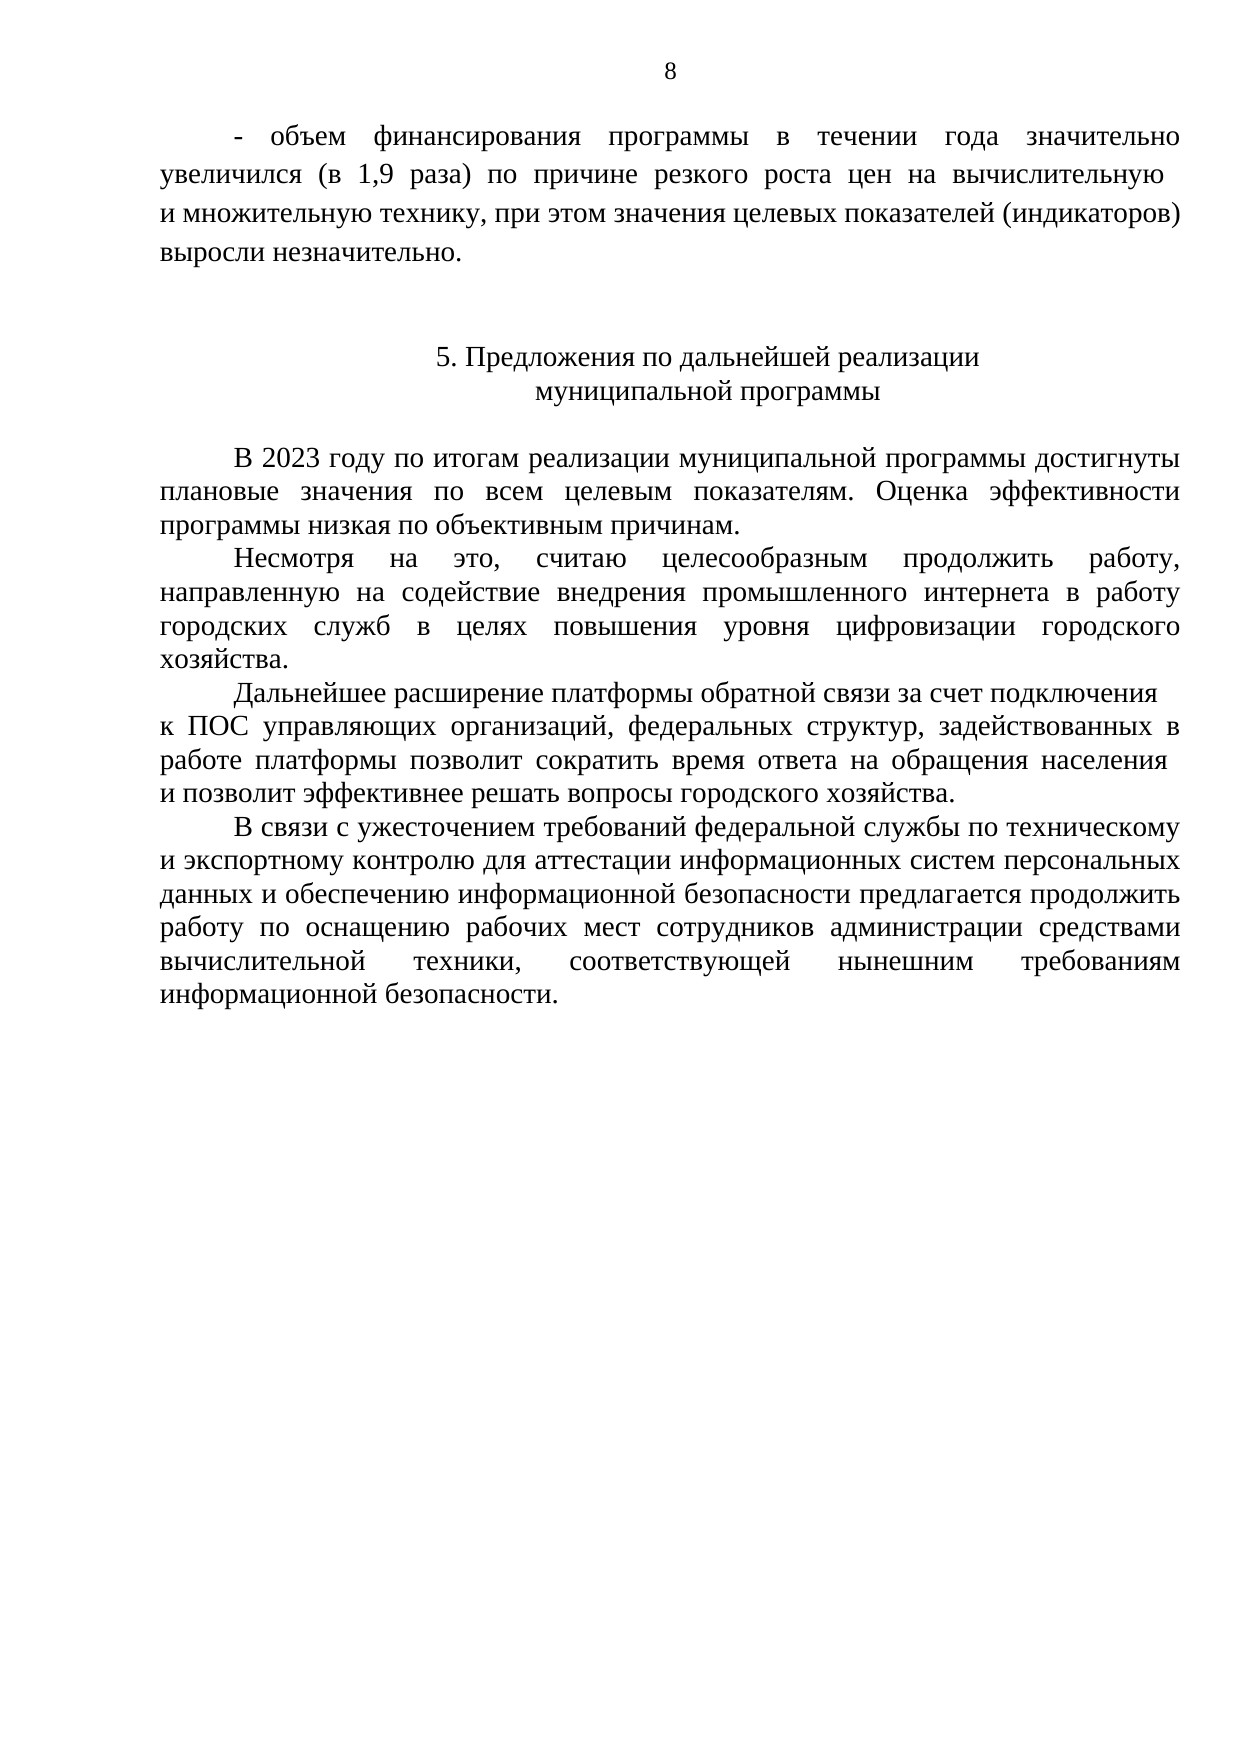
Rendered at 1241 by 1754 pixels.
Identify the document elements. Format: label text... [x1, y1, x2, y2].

text - объем финансирования программы в течении года значительно увеличился (в 1,9 раза) по причине резкого роста цен на вычислительную и множительную технику, при этом значения целевых показателей (индикаторов) выросли незначительно. [159, 118, 1181, 267]
text муниципальной программы [159, 373, 1181, 406]
text Дальнейшее расширение платформы обратной связи за счет подключения [159, 675, 1181, 708]
text Несмотря на это, считаю целесообразным продолжить работу, направленную на содействие внедрения промышленного интернета в работу городских служб в целях повышения уровня цифровизации городского хозяйства. [159, 541, 1181, 675]
text В 2023 году по итогам реализации муниципальной программы достигнуты плановые значения по всем целевым показателям. Оценка эффективности программы низкая по объективным причинам. [159, 440, 1181, 541]
text к ПОС управляющих организаций, федеральных структур, задействованных в работе платформы позволит сократить время ответа на обращения населения и позволит эффективнее решать вопросы городского хозяйства. [159, 708, 1181, 809]
text 5. Предложения по дальнейшей реализации [159, 339, 1181, 373]
text В связи с ужесточением требований федеральной службы по техническому и экспортному контролю для аттестации информационных систем персональных данных и обеспечению информационной безопасности предлагается продолжить работу по оснащению рабочих мест сотрудников администрации средствами вычислительной техники, соответствующей нынешним требованиям информационной безопасности. [159, 809, 1181, 1010]
